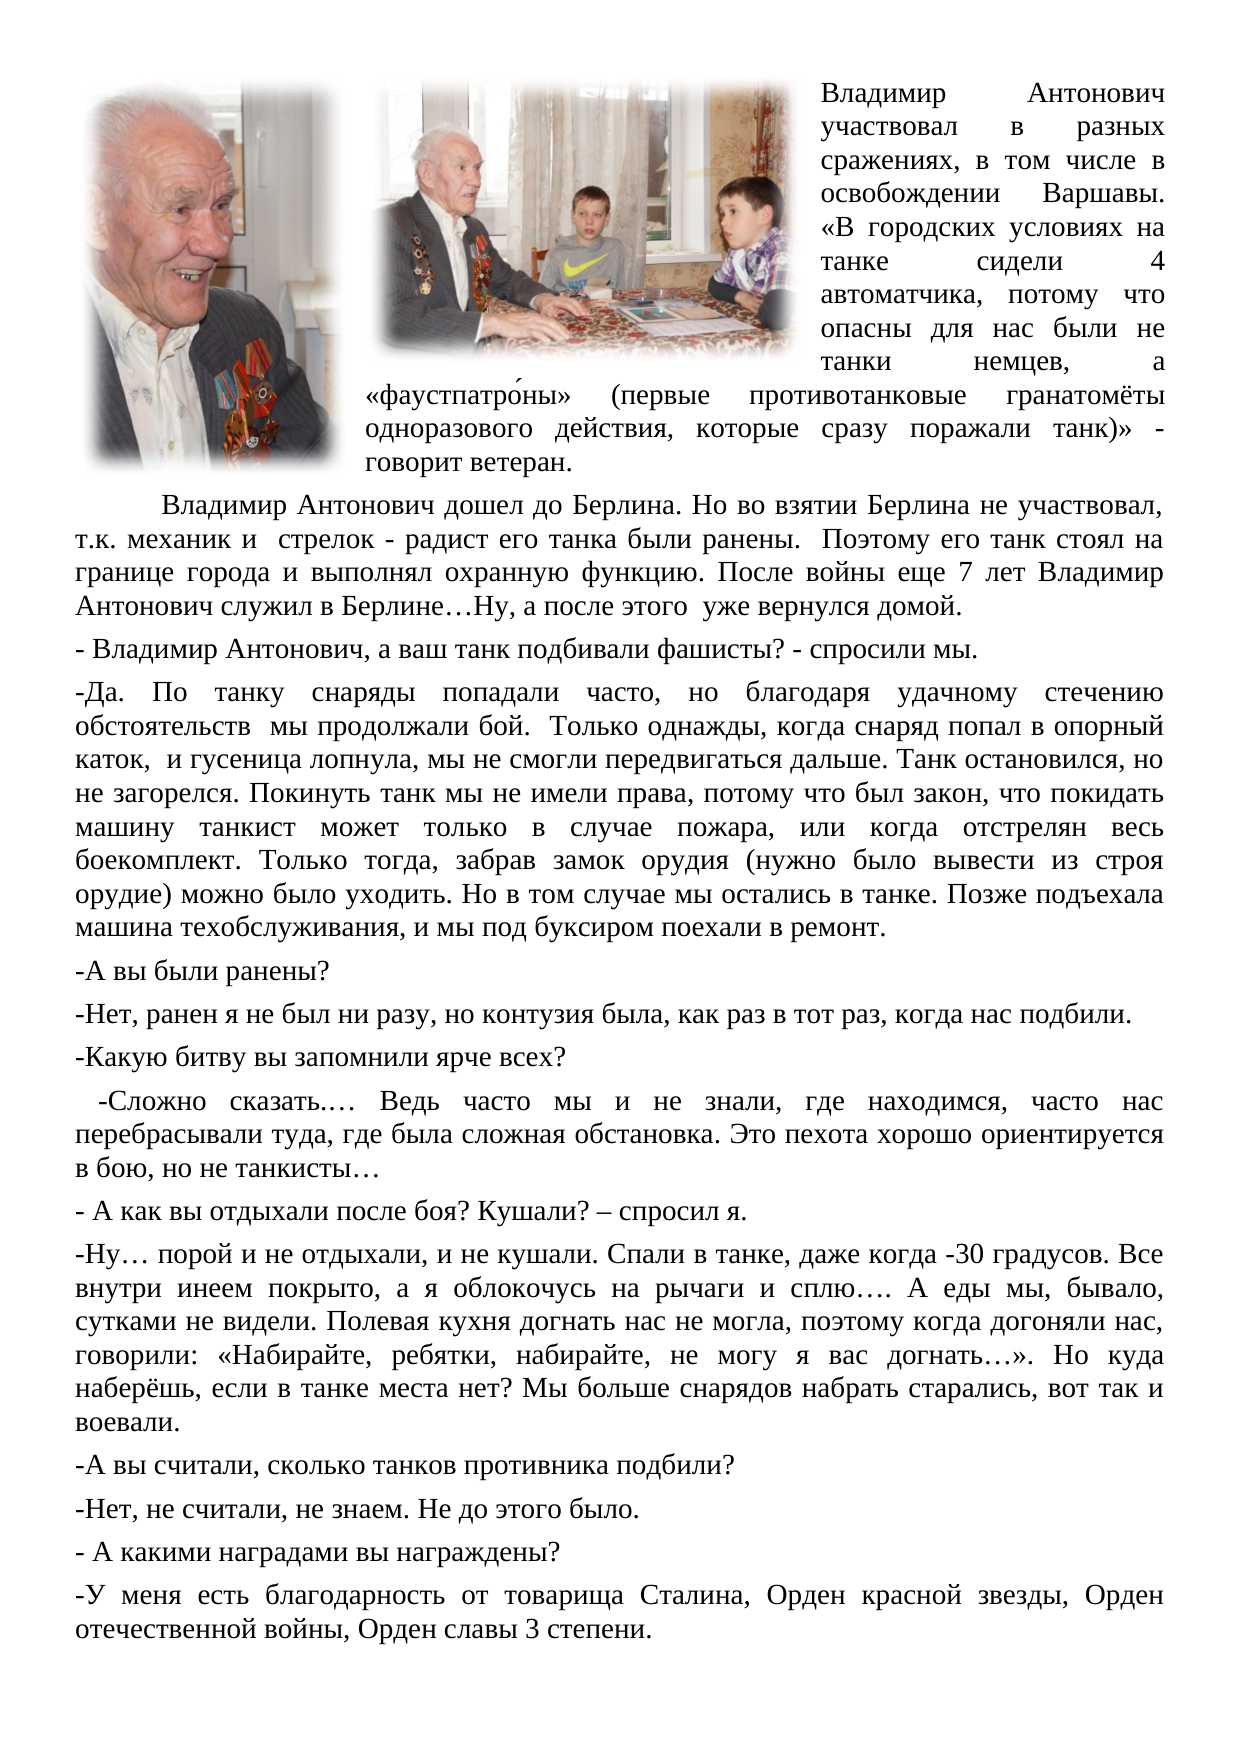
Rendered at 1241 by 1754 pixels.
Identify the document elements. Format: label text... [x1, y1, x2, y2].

text -Сложно сказать.… Ведь часто мы и не знали, где находимся, часто нас перебрасывали туда, где была сложная обстановка. Это пехота хорошо ориентируется в бою, но не танкисты… [75, 1083, 1165, 1183]
text -А вы были ранены? [75, 953, 1165, 986]
text - А как вы отдыхали после боя? Кушали? – спросил я. [75, 1193, 1165, 1227]
text -А вы считали, сколько танков противника подбили? [75, 1447, 1165, 1481]
text -Да. По танку снаряды попадали часто, но благодаря удачному стечению обстоятельств мы продолжали бой. Только однажды, когда снаряд попал в опорный каток, и гусеница лопнула, мы не смогли передвигаться дальше. Танк остановился, но не загорелся. Покинуть танк мы не имели права, потому что был закон, что покидать машину танкист может только в случае пожара, или когда отстрелян весь боекомплект. Только тогда, забрав замок орудия (нужно было вывести из строя орудие) можно было уходить. Но в том случае мы остались в танке. Позже подъехала машина техобслуживания, и мы под буксиром поехали в ремонт. [75, 674, 1165, 943]
picture [397, 104, 772, 334]
text -Ну… порой и не отдыхали, и не кушали. Спали в танке, даже когда -30 градусов. Все внутри инеем покрыто, а я облокочусь на рычаги и сплю…. А еды мы, бывало, сутками не видели. Полевая кухня догнать нас не могла, поэтому когда догоняли нас, говорили: «Набирайте, ребятки, набирайте, не могу я вас догнать…». Но куда наберёшь, если в танке места нет? Мы больше снарядов набрать старались, вот так и воевали. [75, 1236, 1165, 1438]
text -Какую битву вы запомнили ярче всех? [75, 1039, 1165, 1073]
text -У меня есть благодарность от товарища Сталина, Орден красной звезды, Орден отечественной войны, Орден славы 3 степени. [75, 1577, 1165, 1644]
text - А какими наградами вы награждены? [75, 1534, 1165, 1568]
text -Нет, ранен я не был ни разу, но контузия была, как раз в тот раз, когда нас подбили. [75, 996, 1165, 1029]
picture [109, 104, 318, 447]
text Владимир Антонович дошел до Берлина. Но во взятии Берлина не участвовал, т.к. механик и стрелок - радист его танка были ранены. Поэтому его танк стоял на границе города и выполнял охранную функцию. После войны еще 7 лет Владимир Антонович служил в Берлине…Ну, а после этого уже вернулся домой. [75, 487, 1165, 621]
text - Владимир Антонович, а ваш танк подбивали фашисты? - спросили мы. [75, 631, 1165, 665]
text -Нет, не считали, не знаем. Не до этого было. [75, 1491, 1165, 1524]
